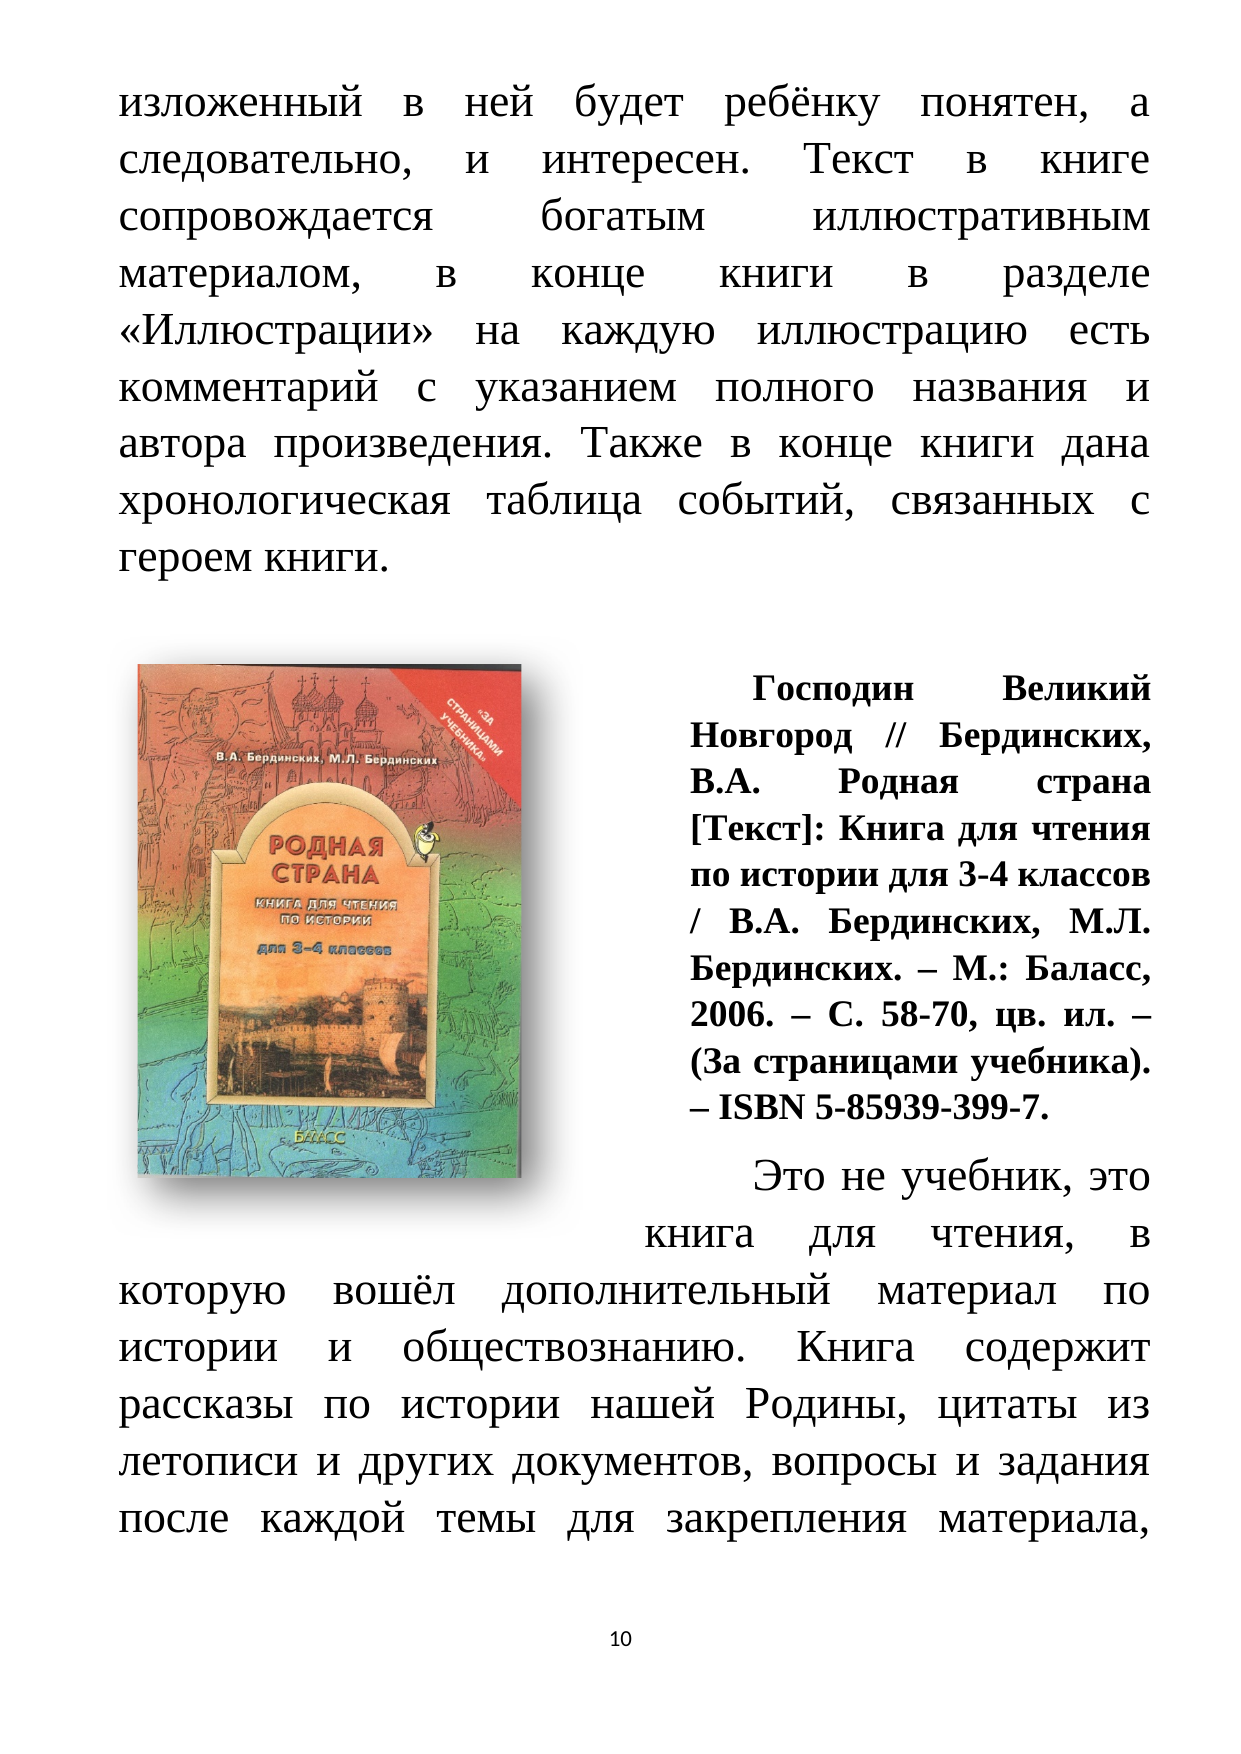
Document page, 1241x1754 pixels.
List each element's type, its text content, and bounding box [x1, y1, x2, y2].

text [118, 74, 1152, 582]
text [118, 1148, 1152, 1542]
picture [137, 664, 522, 1148]
